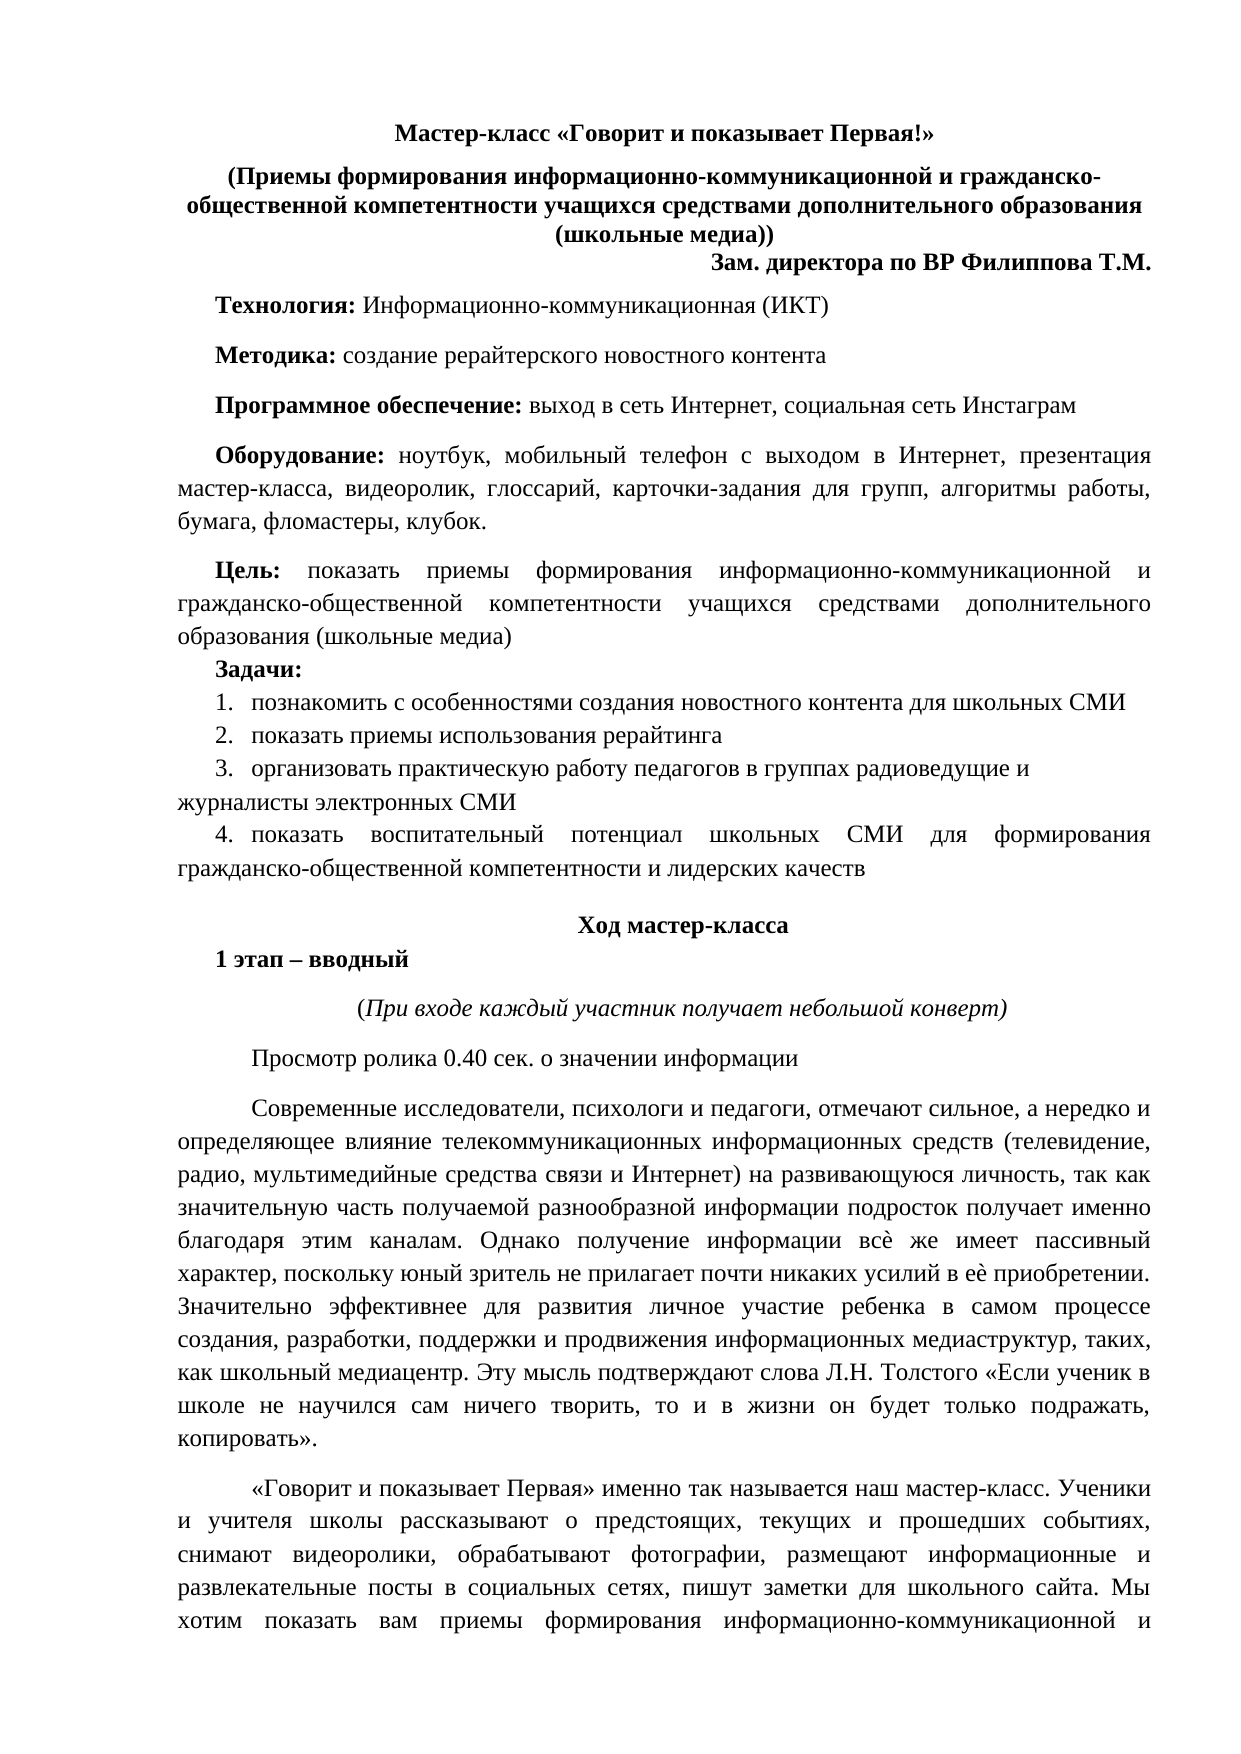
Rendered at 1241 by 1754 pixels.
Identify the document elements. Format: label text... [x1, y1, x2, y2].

text Цель: показать приемы формирования информационно-коммуникационной и гражданско-общественной компетентности учащихся средствами дополнительного образования (школьные медиа) [177, 555, 1152, 650]
text общественной компетентности учащихся средствами дополнительного образования (школьные медиа)) [177, 190, 1152, 247]
text Оборудование: ноутбук, мобильный телефон с выходом в Интернет, презентация мастер-класса, видеоролик, глоссарий, карточки-задания для групп, алгоритмы работы, бумага, фломастеры, клубок. [177, 440, 1152, 534]
text (При входе каждый участник получает небольшой конверт) [177, 993, 1152, 1022]
text 1 этап – вводный [177, 944, 1152, 972]
text Задачи: [177, 654, 1152, 683]
text журналисты электронных СМИ [177, 787, 1152, 815]
text Зам. директора по ВР Филиппова Т.М. [177, 247, 1152, 276]
list познакомить с особенностями создания новостного контента для школьных СМИ [177, 687, 1152, 716]
text Современные исследователи, психологи и педагоги, отмечают сильное, а нередко и определяющее влияние телекоммуникационных информационных средств (телевидение, радио, мультимедийные средства связи и Интернет) на развивающуюся личность, так как значительную часть получаемой разнообразной информации подросток получает именно благодаря этим каналам. Однако получение информации всѐ же имеет пассивный характер, поскольку юный зритель не прилагает почти никаких усилий в еѐ приобретении. Значительно эффективнее для развития личное участие ребенка в самом процессе создания, разработки, поддержки и продвижения информационных медиаструктур, таких, как школьный медиацентр. Эту мысль подтверждают слова Л.Н. Толстого «Если ученик в школе не научился сам ничего творить, то и в жизни он будет только подражать, копировать». [177, 1093, 1152, 1452]
text Мастер-класс «Говорит и показывает Первая!» [177, 118, 1152, 147]
text Программное обеспечение: выход в сеть Интернет, социальная сеть Инстаграм [177, 390, 1152, 419]
list показать приемы использования рерайтинга [177, 721, 1152, 749]
text Методика: создание рерайтерского новостного контента [177, 340, 1152, 369]
text Ход мастер-класса [177, 911, 1152, 939]
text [177, 1473, 1152, 1633]
list организовать практическую работу педагогов в группах радиоведущие и [177, 753, 1152, 782]
list показать воспитательный потенциал школьных СМИ для формирования гражданско-общественной компетентности и лидерских качеств [177, 819, 1152, 881]
text Технология: Информационно-коммуникационная (ИКТ) [177, 291, 1152, 319]
text Просмотр ролика 0.40 сек. о значении информации [177, 1043, 1152, 1072]
text (Приемы формирования информационно-коммуникационной и гражданско- [177, 161, 1152, 190]
